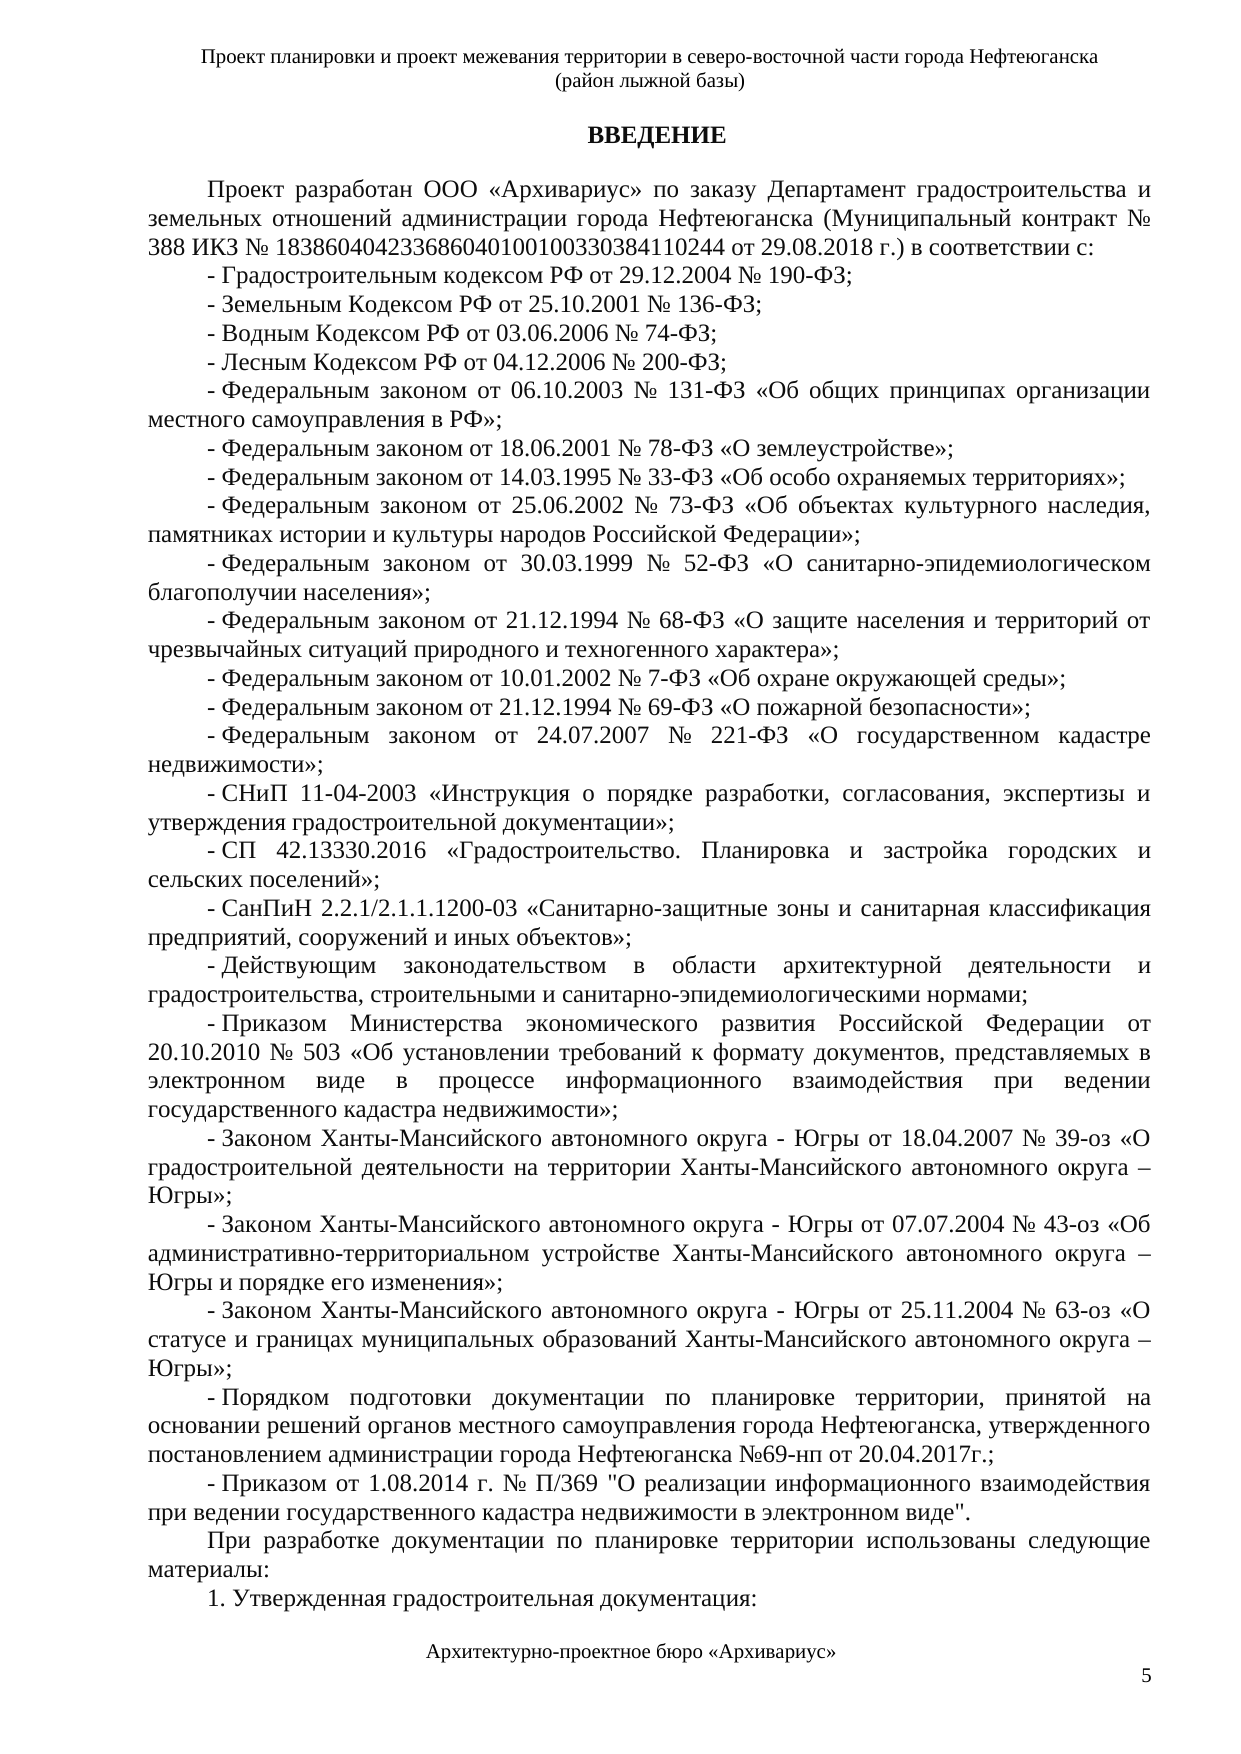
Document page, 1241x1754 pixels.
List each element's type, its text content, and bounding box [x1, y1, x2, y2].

text - Порядком подготовки документации по планировке территории, принятой на основании решений органов местного самоуправления города Нефтеюганска, утвержденного постановлением администрации города Нефтеюганска №69-нп от 20.04.2017г.; [148, 1382, 1152, 1468]
text - Действующим законодательством в области архитектурной деятельности и градостроительства, строительными и санитарно-эпидемиологическими нормами; [148, 951, 1152, 1008]
text - Законом Ханты-Мансийского автономного округа - Югры от 18.04.2007 № 39-оз «О градостроительной деятельности на территории Ханты-Мансийского автономного округа – Югры»; [148, 1123, 1152, 1209]
text - Водным Кодексом РФ от 03.06.2006 № 74-ФЗ; [148, 318, 1152, 347]
text - Земельным Кодексом РФ от 25.10.2001 № 136-ФЗ; [148, 289, 1152, 318]
text ВВЕДЕНИЕ [162, 121, 1152, 149]
text - Градостроительным кодексом РФ от 29.12.2004 № 190-ФЗ; [148, 261, 1152, 289]
text - Федеральным законом от 10.01.2002 № 7-ФЗ «Об охране окружающей среды»; [148, 663, 1152, 692]
text - СанПиН 2.2.1/2.1.1.1200-03 «Санитарно-защитные зоны и санитарная классификация предприятий, сооружений и иных объектов»; [148, 893, 1152, 951]
text При разработке документации по планировке территории использованы следующие материалы: [148, 1526, 1152, 1583]
text - Федеральным законом от 25.06.2002 № 73-ФЗ «Об объектах культурного наследия, памятниках истории и культуры народов Российской Федерации»; [148, 491, 1152, 548]
text - Лесным Кодексом РФ от 04.12.2006 № 200-ФЗ; [148, 347, 1152, 376]
text - Федеральным законом от 30.03.1999 № 52-ФЗ «О санитарно-эпидемиологическом благополучии населения»; [148, 548, 1152, 606]
text - Федеральным законом от 21.12.1994 № 69-ФЗ «О пожарной безопасности»; [148, 692, 1152, 721]
text - Федеральным законом от 18.06.2001 № 78-ФЗ «О землеустройстве»; [148, 433, 1152, 462]
text 1. Утвержденная градостроительная документация: [148, 1583, 1152, 1612]
text - Приказом от 1.08.2014 г. № П/369 "О реализации информационного взаимодействия при ведении государственного кадастра недвижимости в электронном виде". [148, 1468, 1152, 1526]
text - Законом Ханты-Мансийского автономного округа - Югры от 07.07.2004 № 43-оз «Об административно-территориальном устройстве Ханты-Мансийского автономного округа – Югры и порядке его изменения»; [148, 1209, 1152, 1296]
text - Федеральным законом от 21.12.1994 № 68-ФЗ «О защите населения и территорий от чрезвычайных ситуаций природного и техногенного характера»; [148, 606, 1152, 663]
text - СНиП 11-04-2003 «Инструкция о порядке разработки, согласования, экспертизы и утверждения градостроительной документации»; [148, 778, 1152, 836]
text Проект разработан ООО «Архивариус» по заказу Департамент градостроительства и земельных отношений администрации города Нефтеюганска (Муниципальный контракт № 388 ИКЗ № 183860404233686040100100330384110244 от 29.08.2018 г.) в соответствии с: [148, 174, 1152, 261]
text - Приказом Министерства экономического развития Российской Федерации от 20.10.2010 № 503 «Об установлении требований к формату документов, представляемых в электронном виде в процессе информационного взаимодействия при ведении государственного кадастра недвижимости»; [148, 1008, 1152, 1123]
text - Федеральным законом от 14.03.1995 № 33-ФЗ «Об особо охраняемых территориях»; [148, 462, 1152, 491]
text - СП 42.13330.2016 «Градостроительство. Планировка и застройка городских и сельских поселений»; [148, 836, 1152, 893]
text - Федеральным законом от 24.07.2007 № 221-ФЗ «О государственном кадастре недвижимости»; [148, 721, 1152, 778]
text - Федеральным законом от 06.10.2003 № 131-ФЗ «Об общих принципах организации местного самоуправления в РФ»; [148, 376, 1152, 433]
text - Законом Ханты-Мансийского автономного округа - Югры от 25.11.2004 № 63-оз «О статусе и границах муниципальных образований Ханты-Мансийского автономного округа – Югры»; [148, 1296, 1152, 1382]
